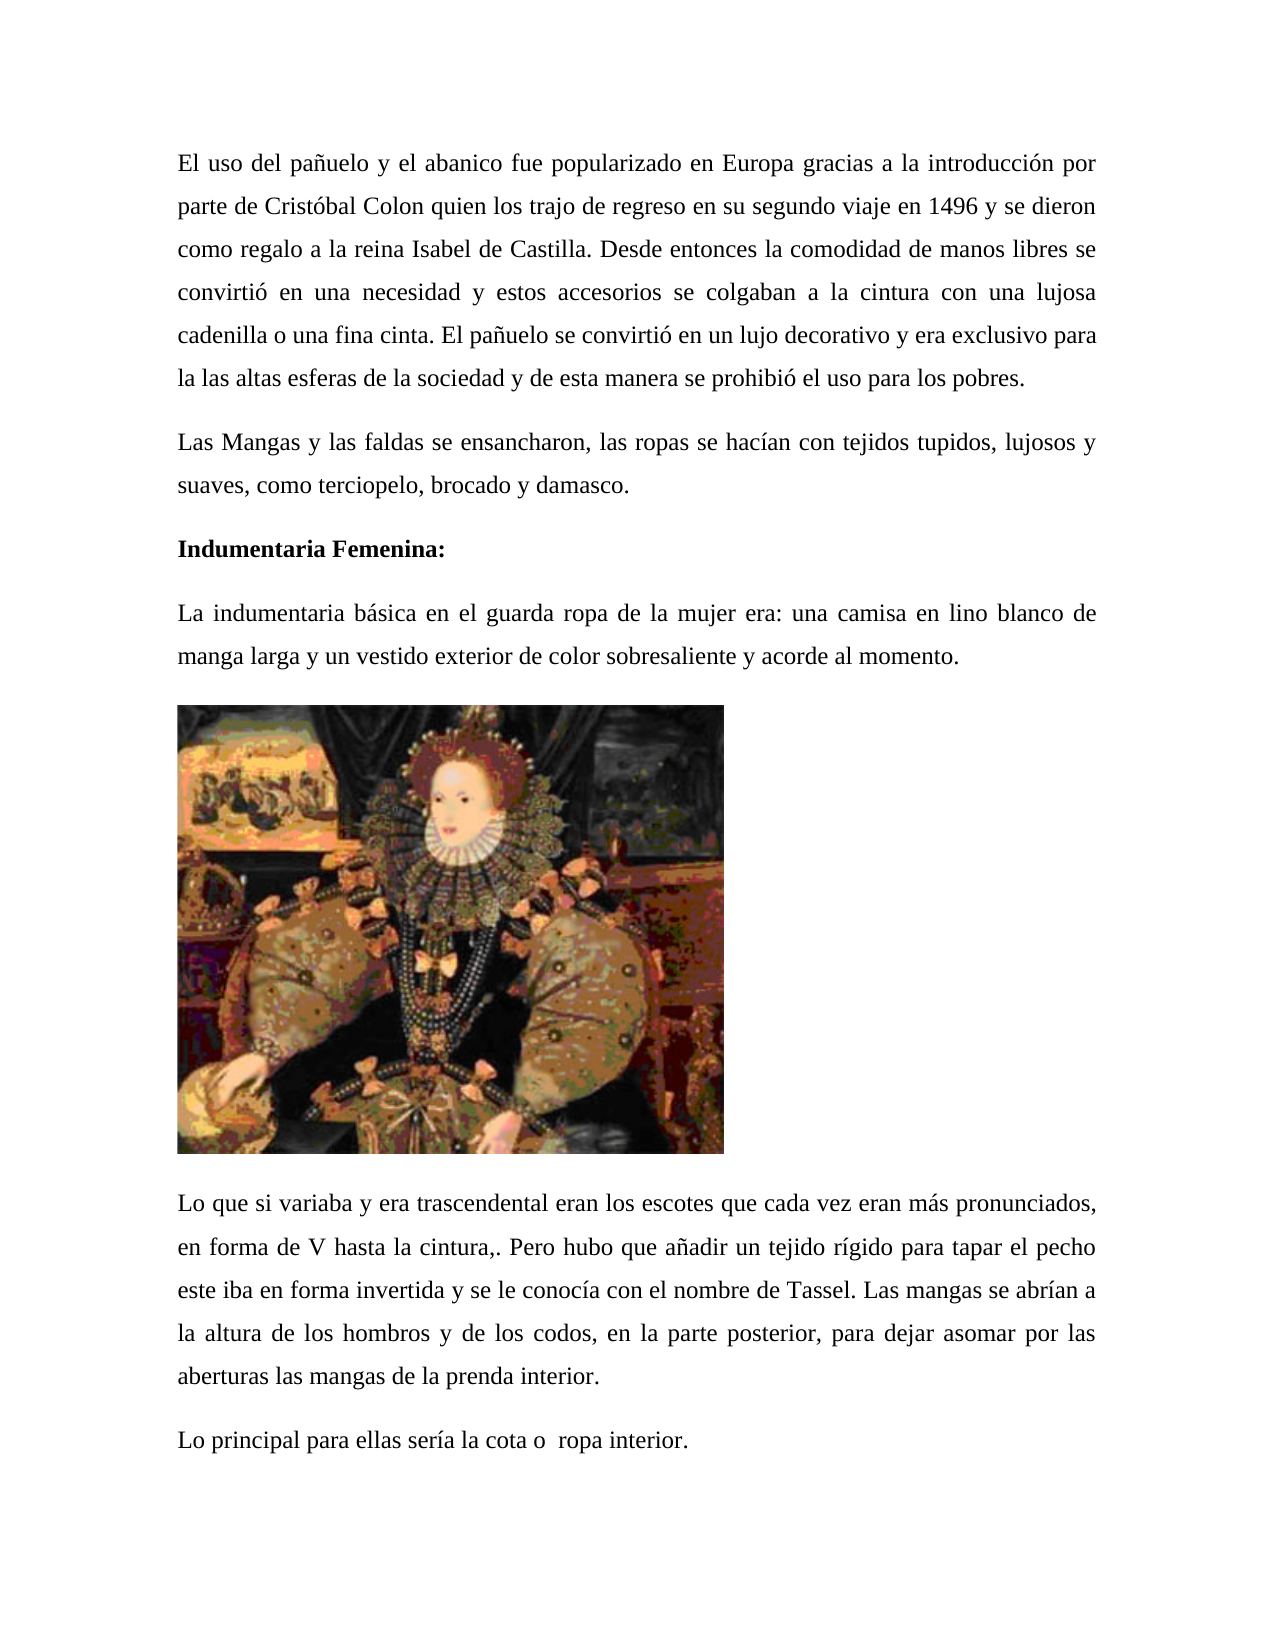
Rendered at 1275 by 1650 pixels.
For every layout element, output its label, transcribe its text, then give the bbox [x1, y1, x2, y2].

picture [177, 705, 724, 1154]
text El uso del pañuelo y el abanico fue popularizado en Europa gracias a la introducción por parte de Cristóbal Colon quien los trajo de regreso en su segundo viaje en 1496 y se dieron como regalo a la reina Isabel de Castilla. Desde entonces la comodidad de manos libres se convirtió en una necesidad y estos accesorios se colgaban a la cintura con una lujosa cadenilla o una fina cinta. El pañuelo se convirtió en un lujo decorativo y era exclusivo para la las altas esferas de la sociedad y de esta manera se prohibió el uso para los pobres. [177, 148, 1098, 392]
text Las Mangas y las faldas se ensancharon, las ropas se hacían con tejidos tupidos, lujosos y suaves, como terciopelo, brocado y damasco. [177, 427, 1098, 499]
text La indumentaria básica en el guarda ropa de la mujer era: una camisa en lino blanco de manga larga y un vestido exterior de color sobresaliente y acorde al momento. [177, 598, 1098, 670]
text Indumentaria Femenina: [177, 534, 1098, 563]
text Lo principal para ellas sería la cota o ropa interior. [177, 1425, 1098, 1454]
text Lo que si variaba y era trascendental eran los escotes que cada vez eran más pronunciados, en forma de V hasta la cintura,. Pero hubo que añadir un tejido rígido para tapar el pecho este iba en forma invertida y se le conocía con el nombre de Tassel. Las mangas se abrían a la altura de los hombros y de los codos, en la parte posterior, para dejar asomar por las aberturas las mangas de la prenda interior. [177, 1188, 1098, 1390]
